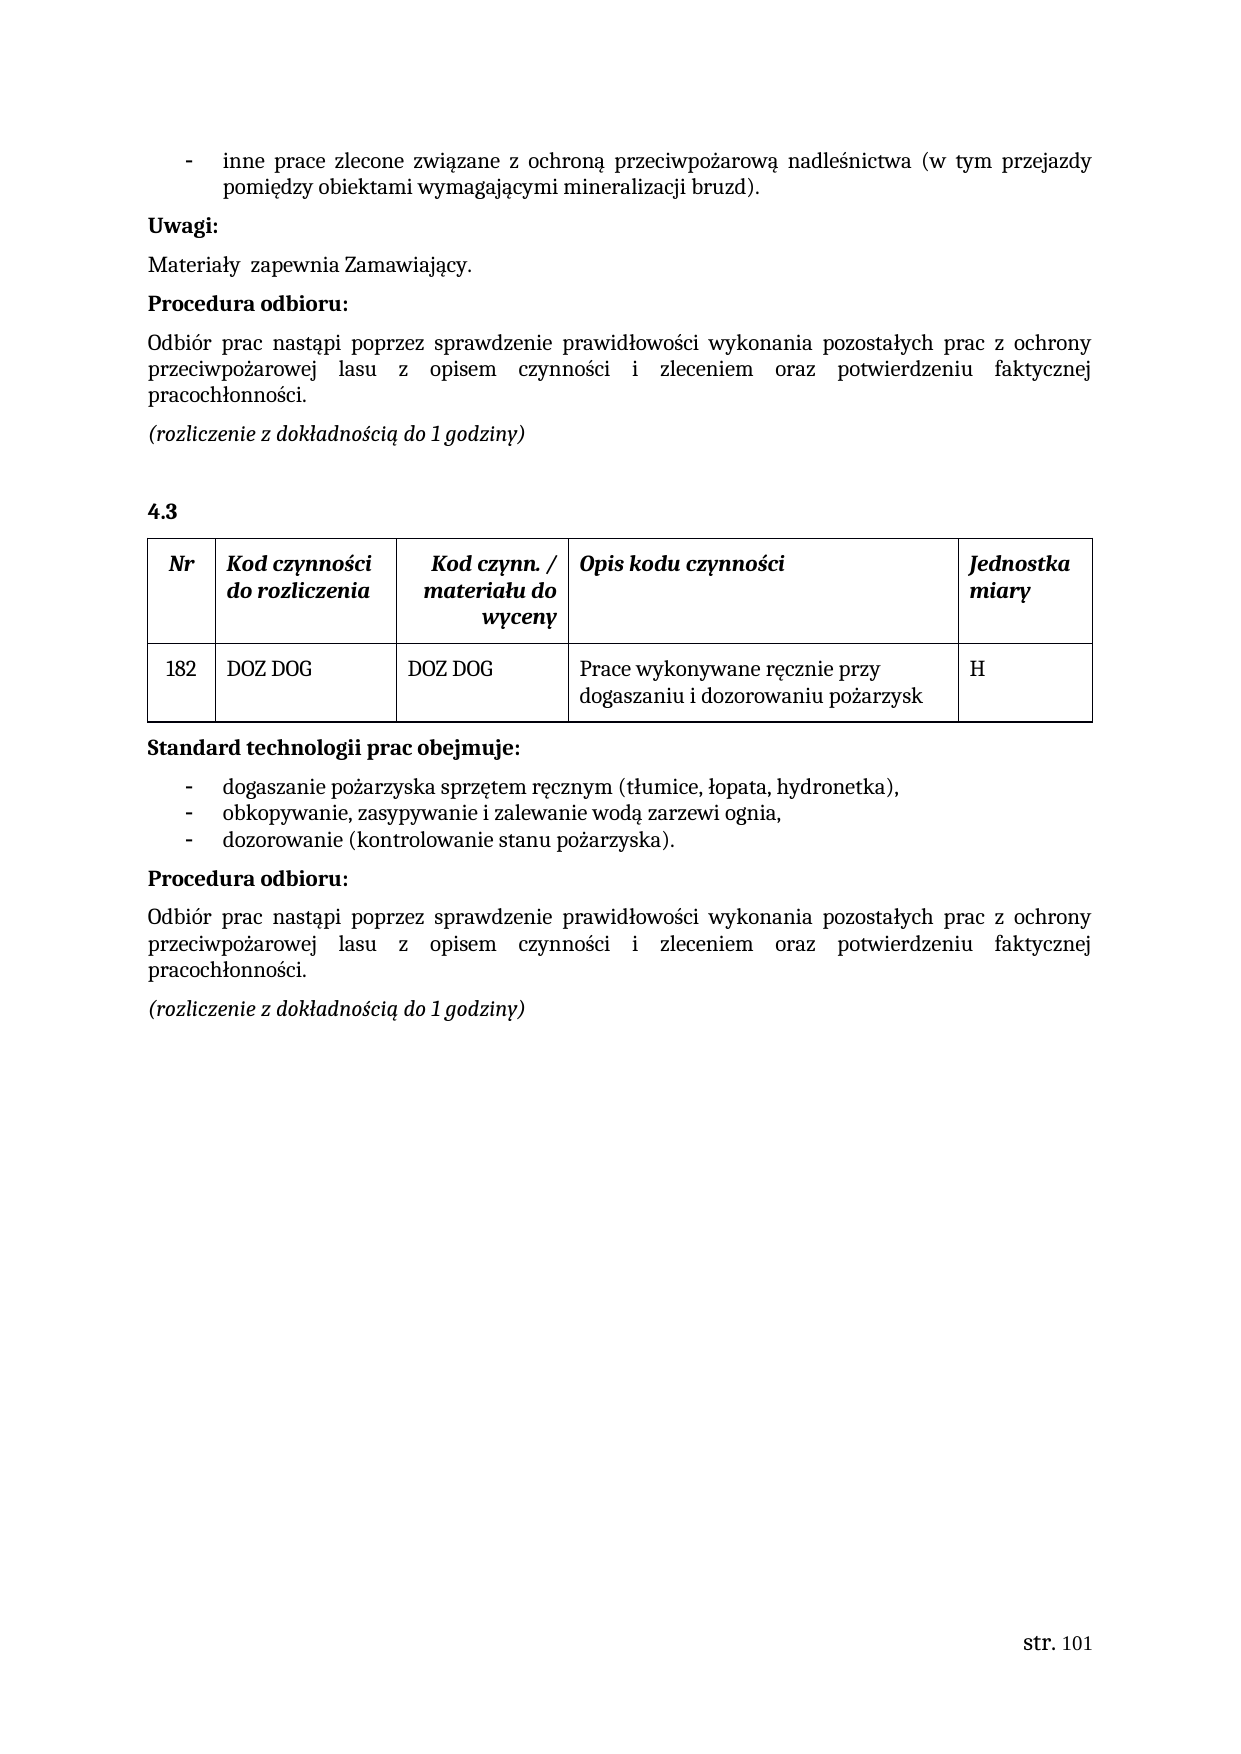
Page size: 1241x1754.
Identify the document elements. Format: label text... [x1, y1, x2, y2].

text Standard technologii prac obejmuje: [148, 735, 1093, 761]
text Odbiór prac nastąpi poprzez sprawdzenie prawidłowości wykonania pozostałych prac z ochrony przeciwpożarowej lasu z opisem czynności i zleceniem oraz potwierdzeniu faktycznej pracochłonności. [148, 904, 1093, 983]
list obkopywanie, zasypywanie i zalewanie wodą zarzewi ognia, [185, 800, 1093, 826]
text (rozliczenie z dokładnością do 1 godziny) [148, 996, 1093, 1022]
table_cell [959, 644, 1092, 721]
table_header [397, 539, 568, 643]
list dogaszanie pożarzyska sprzętem ręcznym (tłumice, łopata, hydronetka), [185, 774, 1093, 800]
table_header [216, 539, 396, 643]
list inne prace zlecone związane z ochroną przeciwpożarową nadleśnictwa (w tym przejazdy pomiędzy obiektami wymagającymi mineralizacji bruzd). [185, 148, 1093, 200]
text Odbiór prac nastąpi poprzez sprawdzenie prawidłowości wykonania pozostałych prac z ochrony przeciwpożarowej lasu z opisem czynności i zleceniem oraz potwierdzeniu faktycznej pracochłonności. [148, 329, 1093, 408]
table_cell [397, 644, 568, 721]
text Procedura odbioru: [148, 865, 1093, 892]
text Uwagi: [148, 213, 1093, 239]
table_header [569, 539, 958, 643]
text Procedura odbioru: [148, 291, 1093, 317]
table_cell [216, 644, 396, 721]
text Materiały zapewnia Zamawiający. [148, 252, 1093, 278]
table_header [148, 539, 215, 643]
text (rozliczenie z dokładnością do 1 godziny) [148, 421, 1093, 447]
text 4.3 [148, 499, 1093, 525]
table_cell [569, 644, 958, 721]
list dozorowanie (kontrolowanie stanu pożarzyska). [185, 826, 1093, 853]
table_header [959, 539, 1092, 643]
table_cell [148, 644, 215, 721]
